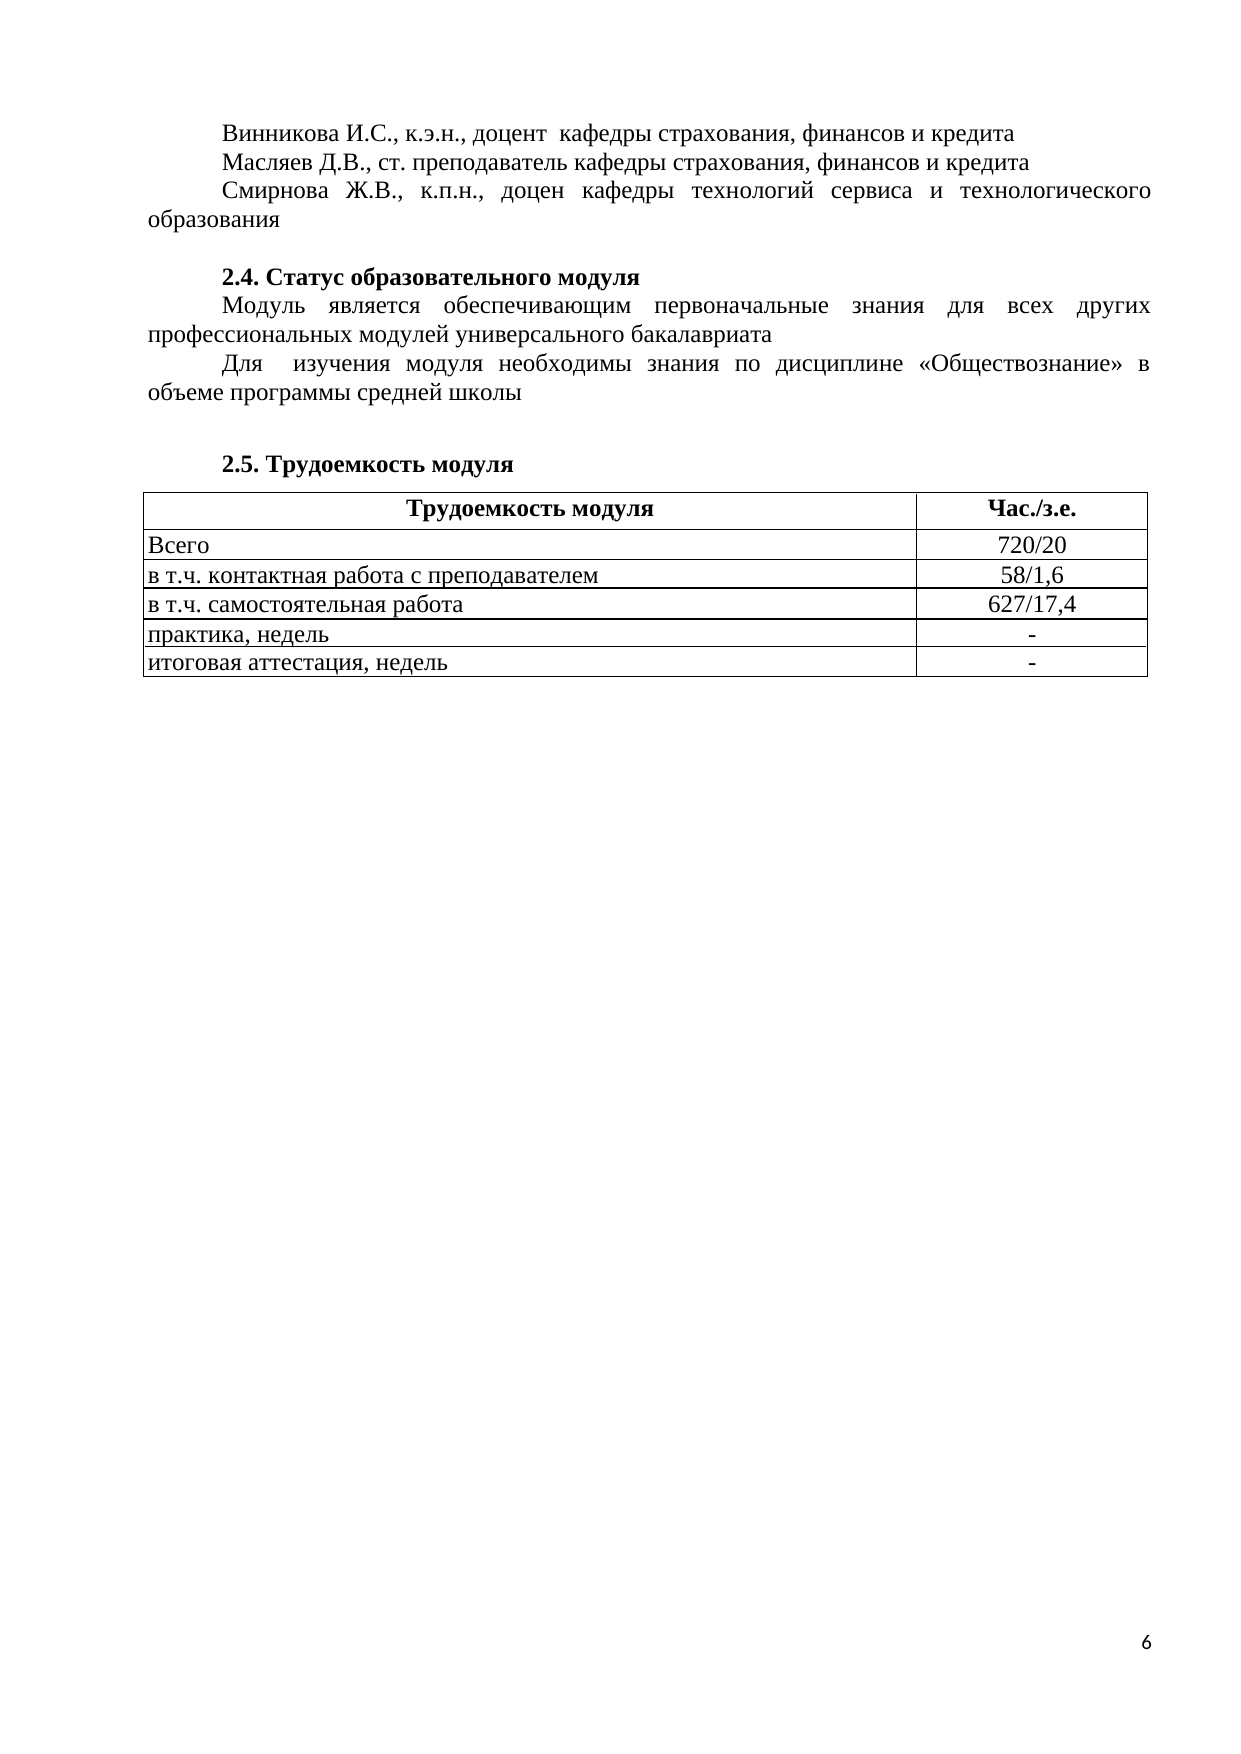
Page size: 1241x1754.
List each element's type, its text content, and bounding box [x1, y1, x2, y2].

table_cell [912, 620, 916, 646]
table_header Трудоемкость модуля [144, 493, 916, 529]
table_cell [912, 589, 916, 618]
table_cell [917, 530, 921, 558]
text Винникова И.С., к.э.н., доцент кафедры страхования, финансов и кредита [148, 118, 1152, 147]
text Смирнова Ж.В., к.п.н., доцен кафедры технологий сервиса и технологического образования [148, 176, 1152, 233]
text 2.5. Трудоемкость модуля [148, 449, 1138, 477]
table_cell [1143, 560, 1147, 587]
text Модуль является обеспечивающим первоначальные знания для всех других профессиональных модулей универсального бакалавриата [148, 291, 1152, 348]
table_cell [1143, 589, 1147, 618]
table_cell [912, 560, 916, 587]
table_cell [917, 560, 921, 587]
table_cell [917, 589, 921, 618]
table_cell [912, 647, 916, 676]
text Для изучения модуля необходимы знания по дисциплине «Обществознание» в объеме программы средней школы [148, 348, 1152, 406]
text Масляев Д.В., ст. преподаватель кафедры страхования, финансов и кредита [148, 147, 1152, 176]
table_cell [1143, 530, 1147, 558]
text 2.4. Статус образовательного модуля [148, 262, 1152, 291]
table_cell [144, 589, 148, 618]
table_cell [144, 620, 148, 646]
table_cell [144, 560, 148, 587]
table_header Час./з.е. [917, 493, 1147, 529]
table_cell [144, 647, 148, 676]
